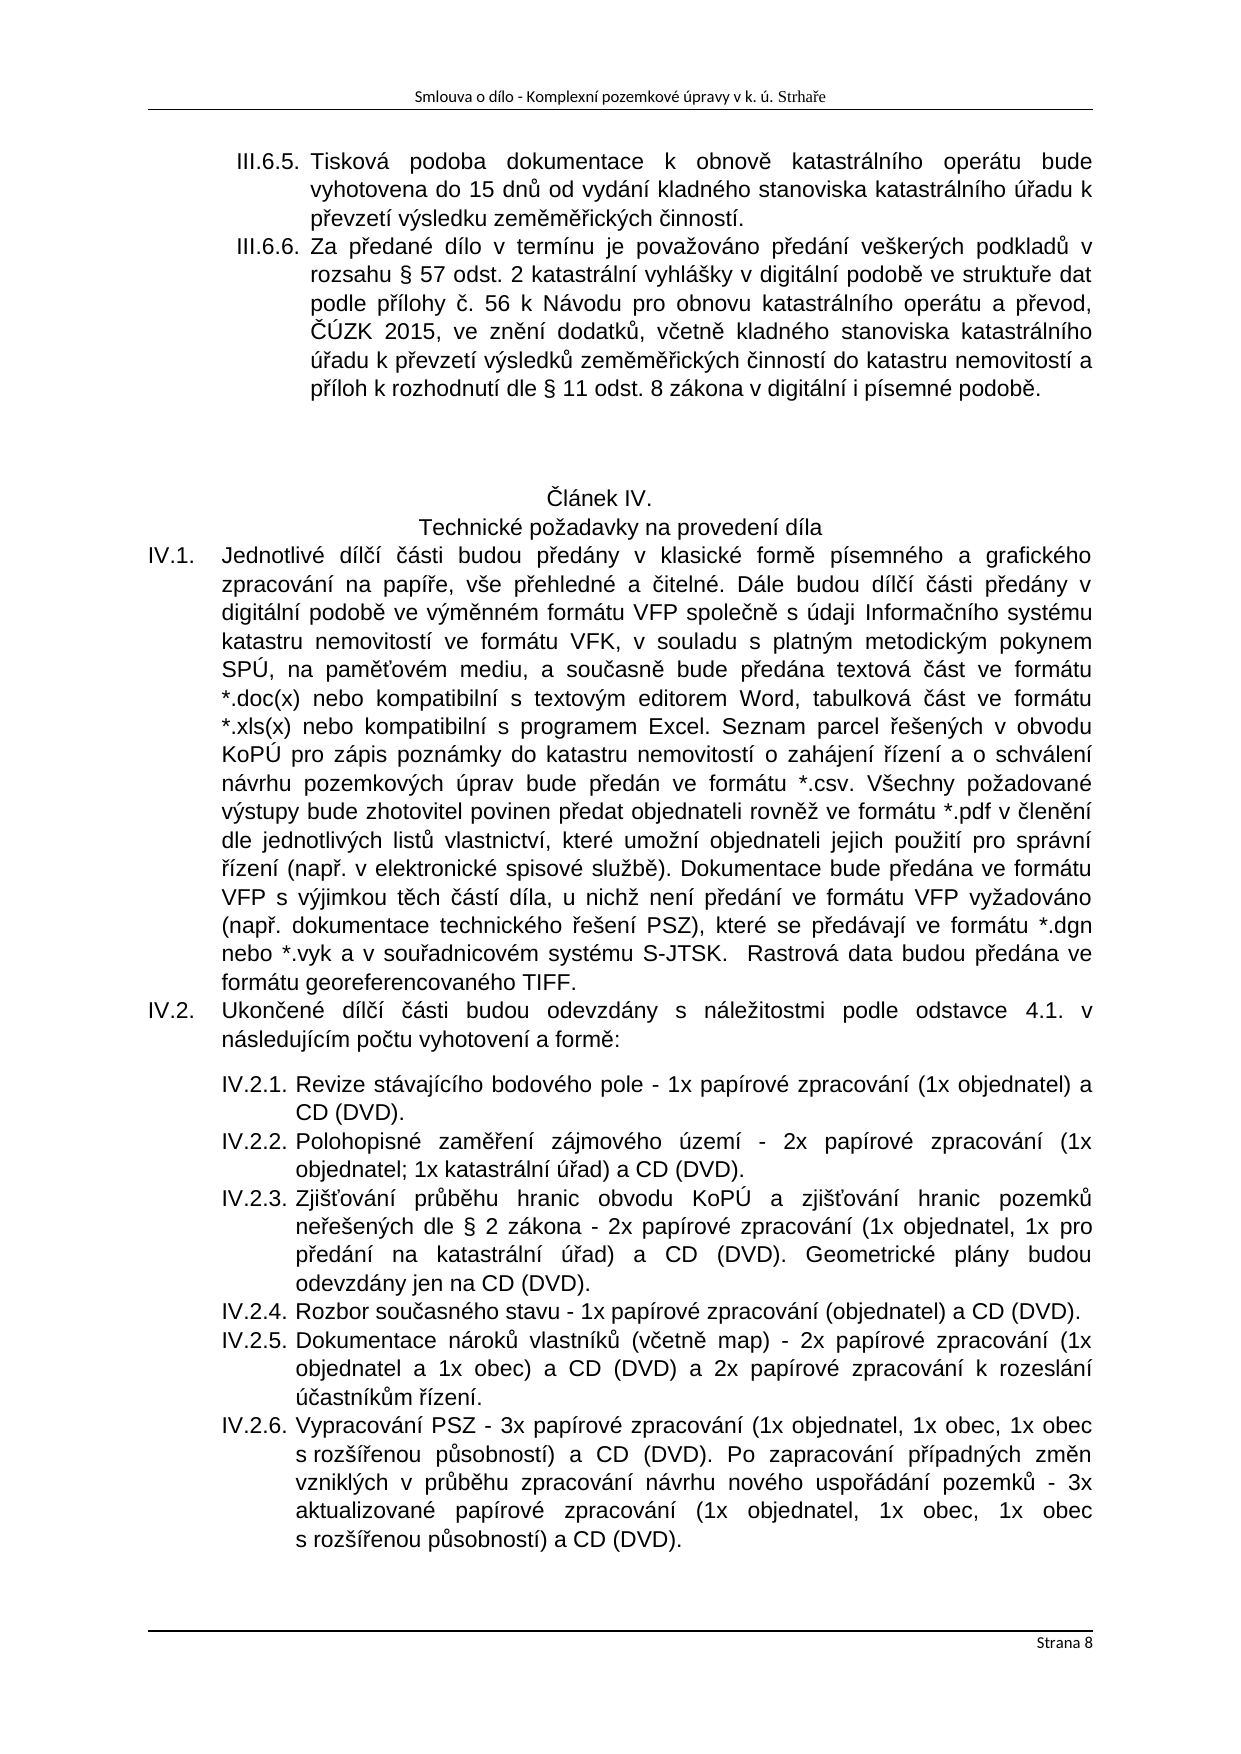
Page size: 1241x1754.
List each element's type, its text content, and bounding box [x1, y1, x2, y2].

text Za předané dílo v termínu je považováno předání veškerých podkladů v rozsahu § 57 odst. 2 katastrální vyhlášky v digitální podobě ve struktuře dat podle přílohy č. 56 k Návodu pro obnovu katastrálního operátu a převod, ČÚZK 2015, ve znění dodatků, včetně kladného stanoviska katastrálního úřadu k převzetí výsledků zeměměřických činností do katastru nemovitostí a příloh k rozhodnutí dle § 11 odst. 8 zákona v digitální i písemné podobě. [236, 233, 1093, 401]
text Rozbor současného stavu - 1x papírové zpracování (objednatel) a CD (DVD). [221, 1298, 1093, 1325]
text Vypracování PSZ - 3x papírové zpracování (1x objednatel, 1x obec, 1x obec s rozšířenou působností) a CD (DVD). Po zapracování případných změn vzniklých v průběhu zpracování návrhu nového uspořádání pozemků - 3x aktualizované papírové zpracování (1x objednatel, 1x obec, 1x obec s rozšířenou působností) a CD (DVD). [221, 1412, 1093, 1552]
text Tisková podoba dokumentace k obnově katastrálního operátu bude vyhotovena do 15 dnů od vydání kladného stanoviska katastrálního úřadu k převzetí výsledku zeměměřických činností. [236, 148, 1093, 231]
subtitle Technické požadavky na provedení díla [148, 485, 1093, 540]
list Jednotlivé dílčí části budou předány v klasické formě písemného a grafického zpracování na papíře, vše přehledné a čitelné. Dále budou dílčí části předány v digitální podobě ve výměnném formátu VFP společně s údaji Informačního systému katastru nemovitostí ve formátu VFK, v souladu s platným metodickým pokynem SPÚ, na paměťovém mediu, a současně bude předána textová část ve formátu *.doc(x) nebo kompatibilní s textovým editorem Word, tabulková část ve formátu *.xls(x) nebo kompatibilní s programem Excel. Seznam parcel řešených v obvodu KoPÚ pro zápis poznámky do katastru nemovitostí o zahájení řízení a o schválení návrhu pozemkových úprav bude předán ve formátu *.csv. Všechny požadované výstupy bude zhotovitel povinen předat objednateli rovněž ve formátu *.pdf v členění dle jednotlivých listů vlastnictví, které umožní objednateli jejich použití pro správní řízení (např. v elektronické spisové službě). Dokumentace bude předána ve formátu VFP s výjimkou těch částí díla, u nichž není předání ve formátu VFP vyžadováno (např. dokumentace technického řešení PSZ), které se předávají ve formátu *.dgn nebo *.vyk a v souřadnicovém systému S-JTSK. Rastrová data budou předána ve formátu georeferencovaného TIFF. [148, 542, 1093, 995]
text Revize stávajícího bodového pole - 1x papírové zpracování (1x objednatel) a CD (DVD). [221, 1071, 1093, 1126]
list Ukončené dílčí části budou odevzdány s náležitostmi podle odstavce 4.1. v následujícím počtu vyhotovení a formě: [148, 997, 1093, 1052]
text Zjišťování průběhu hranic obvodu KoPÚ a zjišťování hranic pozemků neřešených dle § 2 zákona - 2x papírové zpracování (1x objednatel, 1x pro předání na katastrální úřad) a CD (DVD). Geometrické plány budou odevzdány jen na CD (DVD). [221, 1184, 1093, 1296]
text Polohopisné zaměření zájmového území - 2x papírové zpracování (1x objednatel; 1x katastrální úřad) a CD (DVD). [221, 1128, 1093, 1182]
text Dokumentace nároků vlastníků (včetně map) - 2x papírové zpracování (1x objednatel a 1x obec) a CD (DVD) a 2x papírové zpracování k rozeslání účastníkům řízení. [221, 1327, 1093, 1410]
